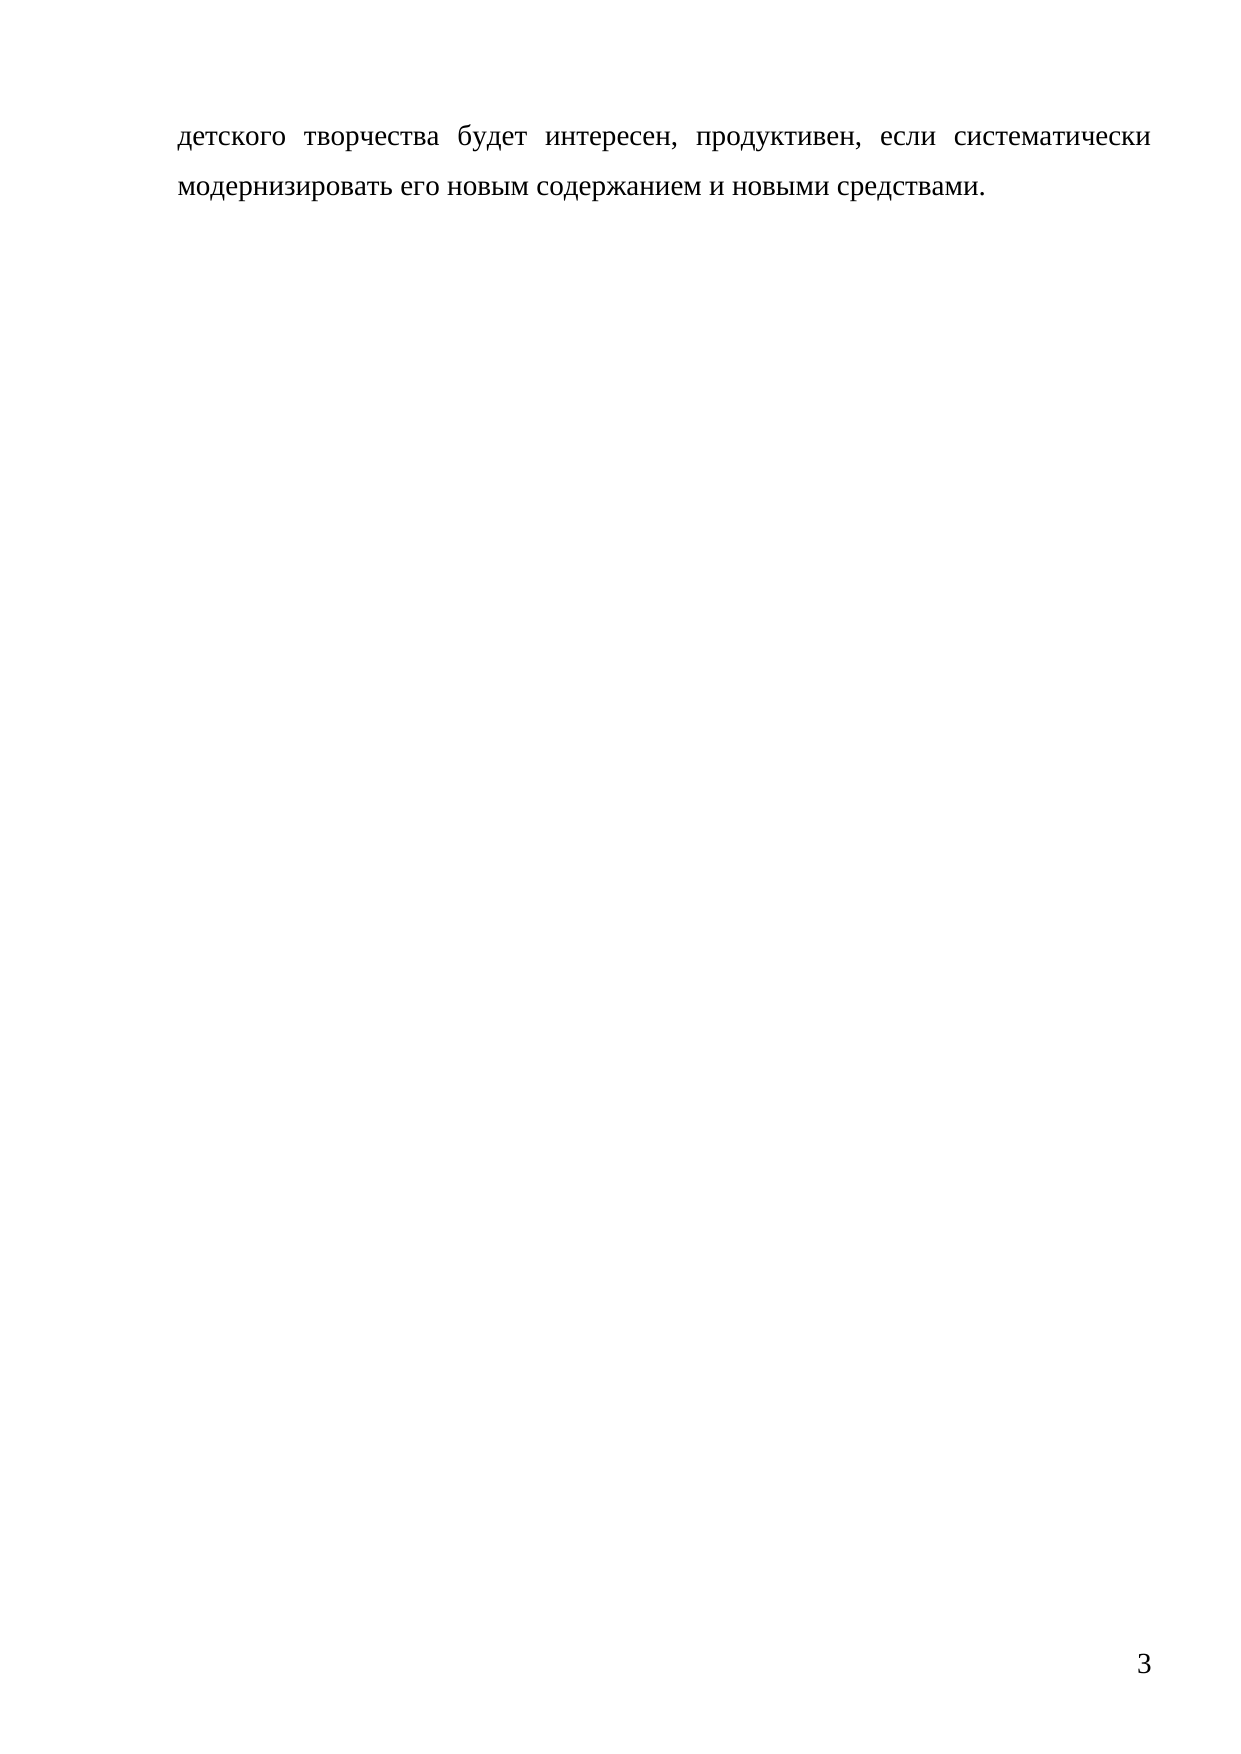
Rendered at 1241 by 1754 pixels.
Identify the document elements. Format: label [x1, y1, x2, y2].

text [177, 118, 1152, 202]
